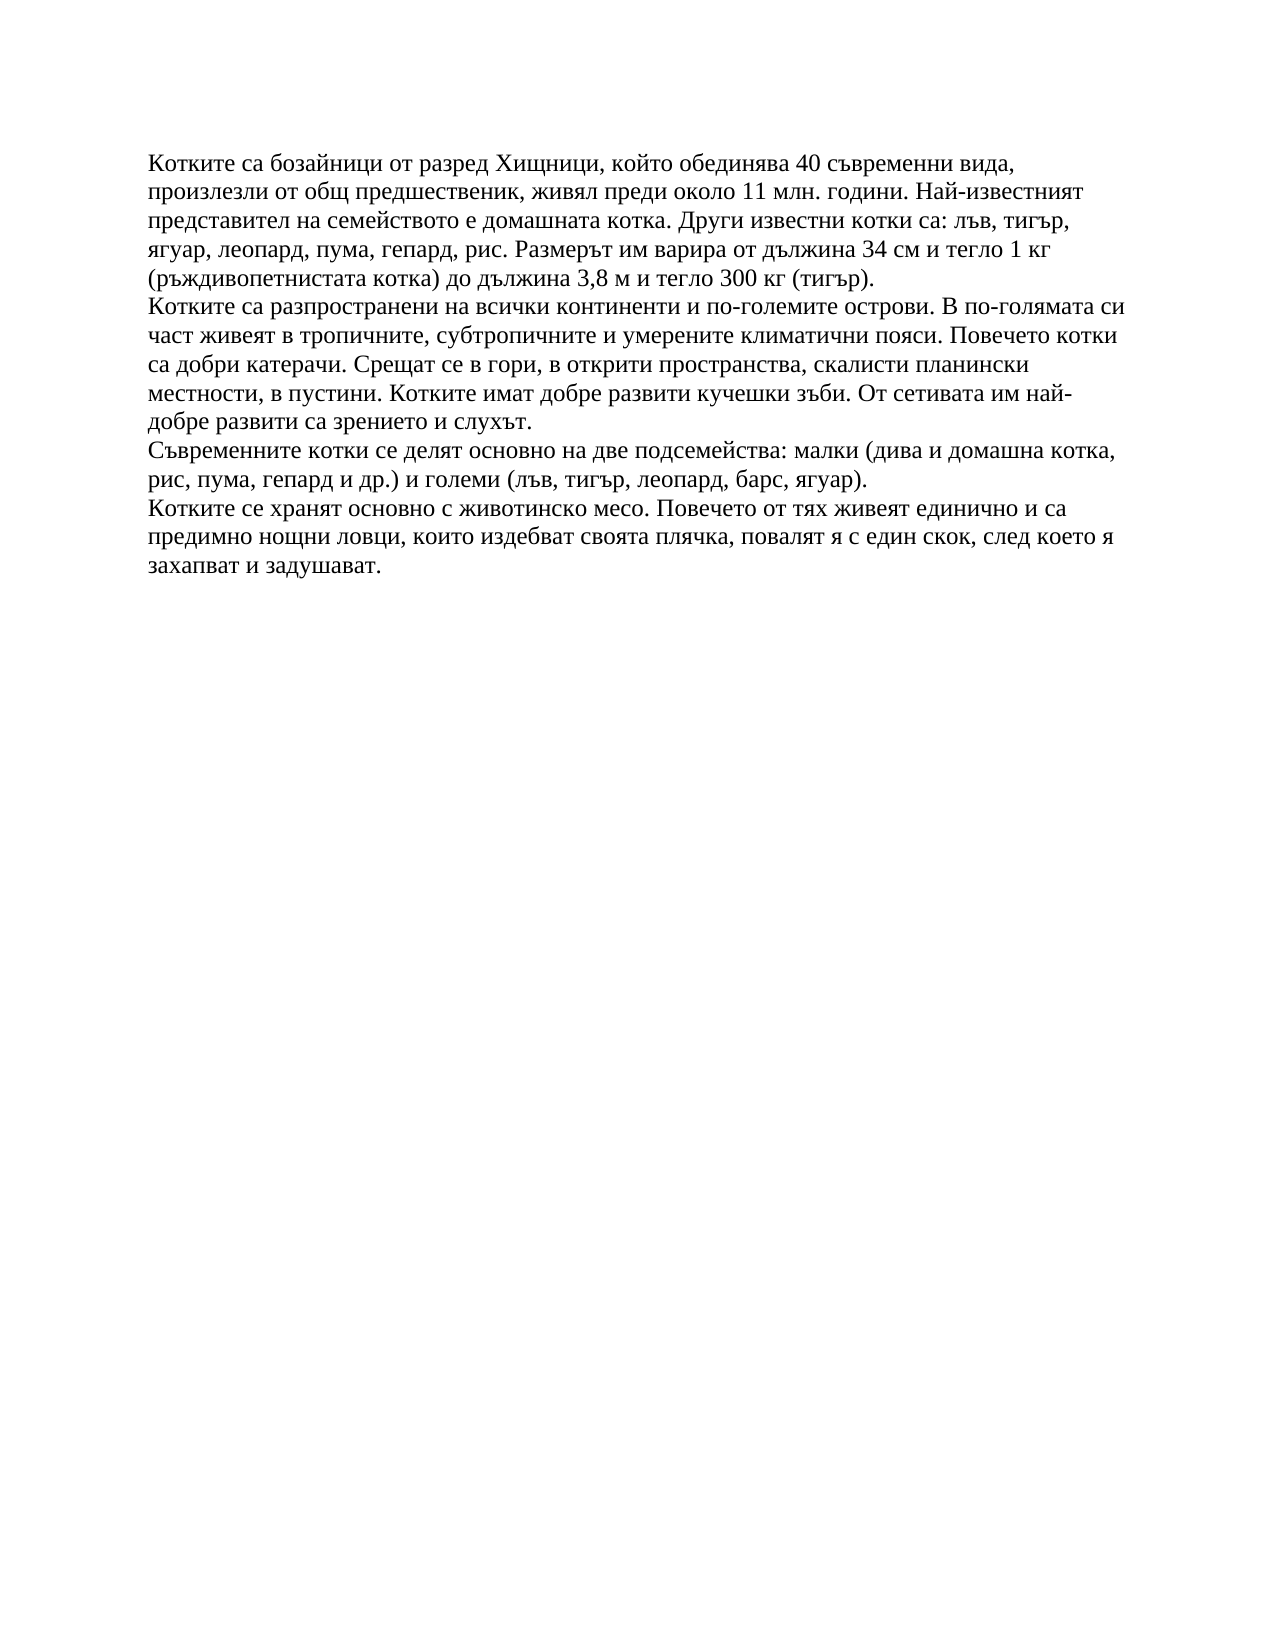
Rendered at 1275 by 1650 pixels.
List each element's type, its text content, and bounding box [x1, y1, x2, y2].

text Котките са бозайници от разред Хищници, който обединява 40 съвременни вида, произлезли от общ предшественик, живял преди около 11 млн. години. Най-известният представител на семейството е домашната котка. Други известни котки са: лъв, тигър, ягуар, леопард, пума, гепард, рис. Размерът им варира от дължина 34 см и тегло 1 кг (ръждивопетнистата котка) до дължина 3,8 м и тегло 300 кг (тигър). [148, 148, 1127, 291]
text Съвременните котки се делят основно на две подсемейства: малки (дива и домашна котка, рис, пума, гепард и др.) и големи (лъв, тигър, леопард, барс, ягуар). [148, 435, 1127, 493]
text Котките са разпространени на всички континенти и по-големите острови. В по-голямата си част живеят в тропичните, субтропичните и умерените климатични пояси. Повечето котки са добри катерачи. Срещат се в гори, в открити пространства, скалисти планински местности, в пустини. Котките имат добре развити кучешки зъби. От сетивата им най-добре развити са зрението и слухът. [148, 291, 1127, 435]
text Котките се хранят основно с животинско месо. Повечето от тях живеят единично и са предимно нощни ловци, които издебват своята плячка, повалят я с един скок, след което я захапват и задушават. [148, 493, 1127, 579]
